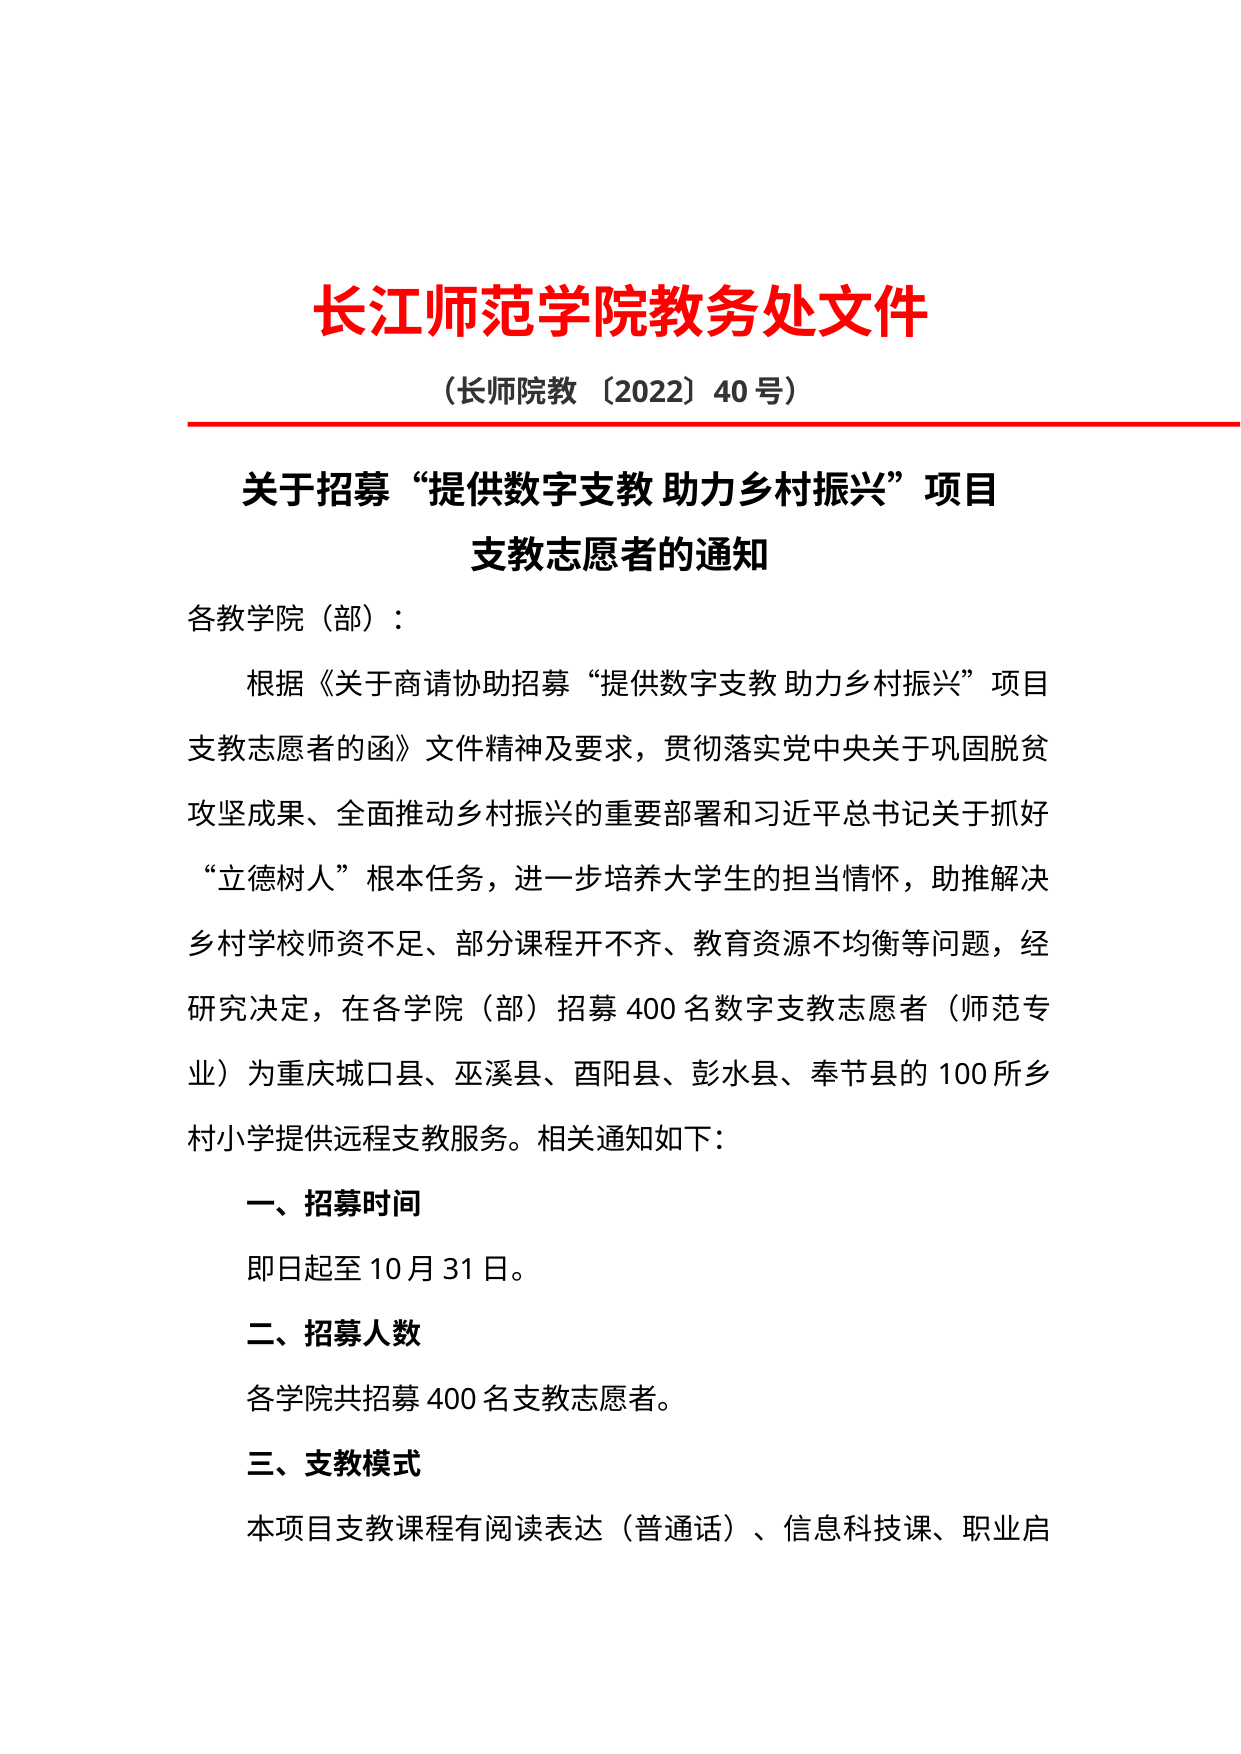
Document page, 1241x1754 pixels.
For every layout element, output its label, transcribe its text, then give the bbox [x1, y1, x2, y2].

text 长江师范学院教务处文件 [187, 259, 1053, 357]
text 一、招募时间 [187, 1169, 1053, 1234]
text 三、支教模式 [187, 1429, 1053, 1494]
text 根据《关于商请协助招募“提供数字支教 助力乡村振兴”项目支教志愿者的函》文件精神及要求，贯彻落实党中央关于巩固脱贫攻坚成果、全面推动乡村振兴的重要部署和习近平总书记关于抓好“立德树人”根本任务，进一步培养大学生的担当情怀，助推解决乡村学校师资不足、部分课程开不齐、教育资源不均衡等问题，经研究决定，在各学院（部）招募400名数字支教志愿者（师范专业）为重庆城口县、巫溪县、酉阳县、彭水县、奉节县的100所乡村小学提供远程支教服务。相关通知如下： [187, 649, 1053, 1169]
text 支教志愿者的通知 [187, 519, 1053, 584]
text 各学院共招募400名支教志愿者。 [187, 1364, 1053, 1429]
text 二、招募人数 [187, 1299, 1053, 1364]
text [187, 1494, 1053, 1559]
text （长师院教 〔2022〕40号） [187, 357, 1053, 421]
text 即日起至10月31日。 [187, 1234, 1053, 1299]
text 关于招募“提供数字支教 助力乡村振兴”项目 [187, 454, 1053, 519]
text 各教学院（部）： [187, 584, 1053, 649]
